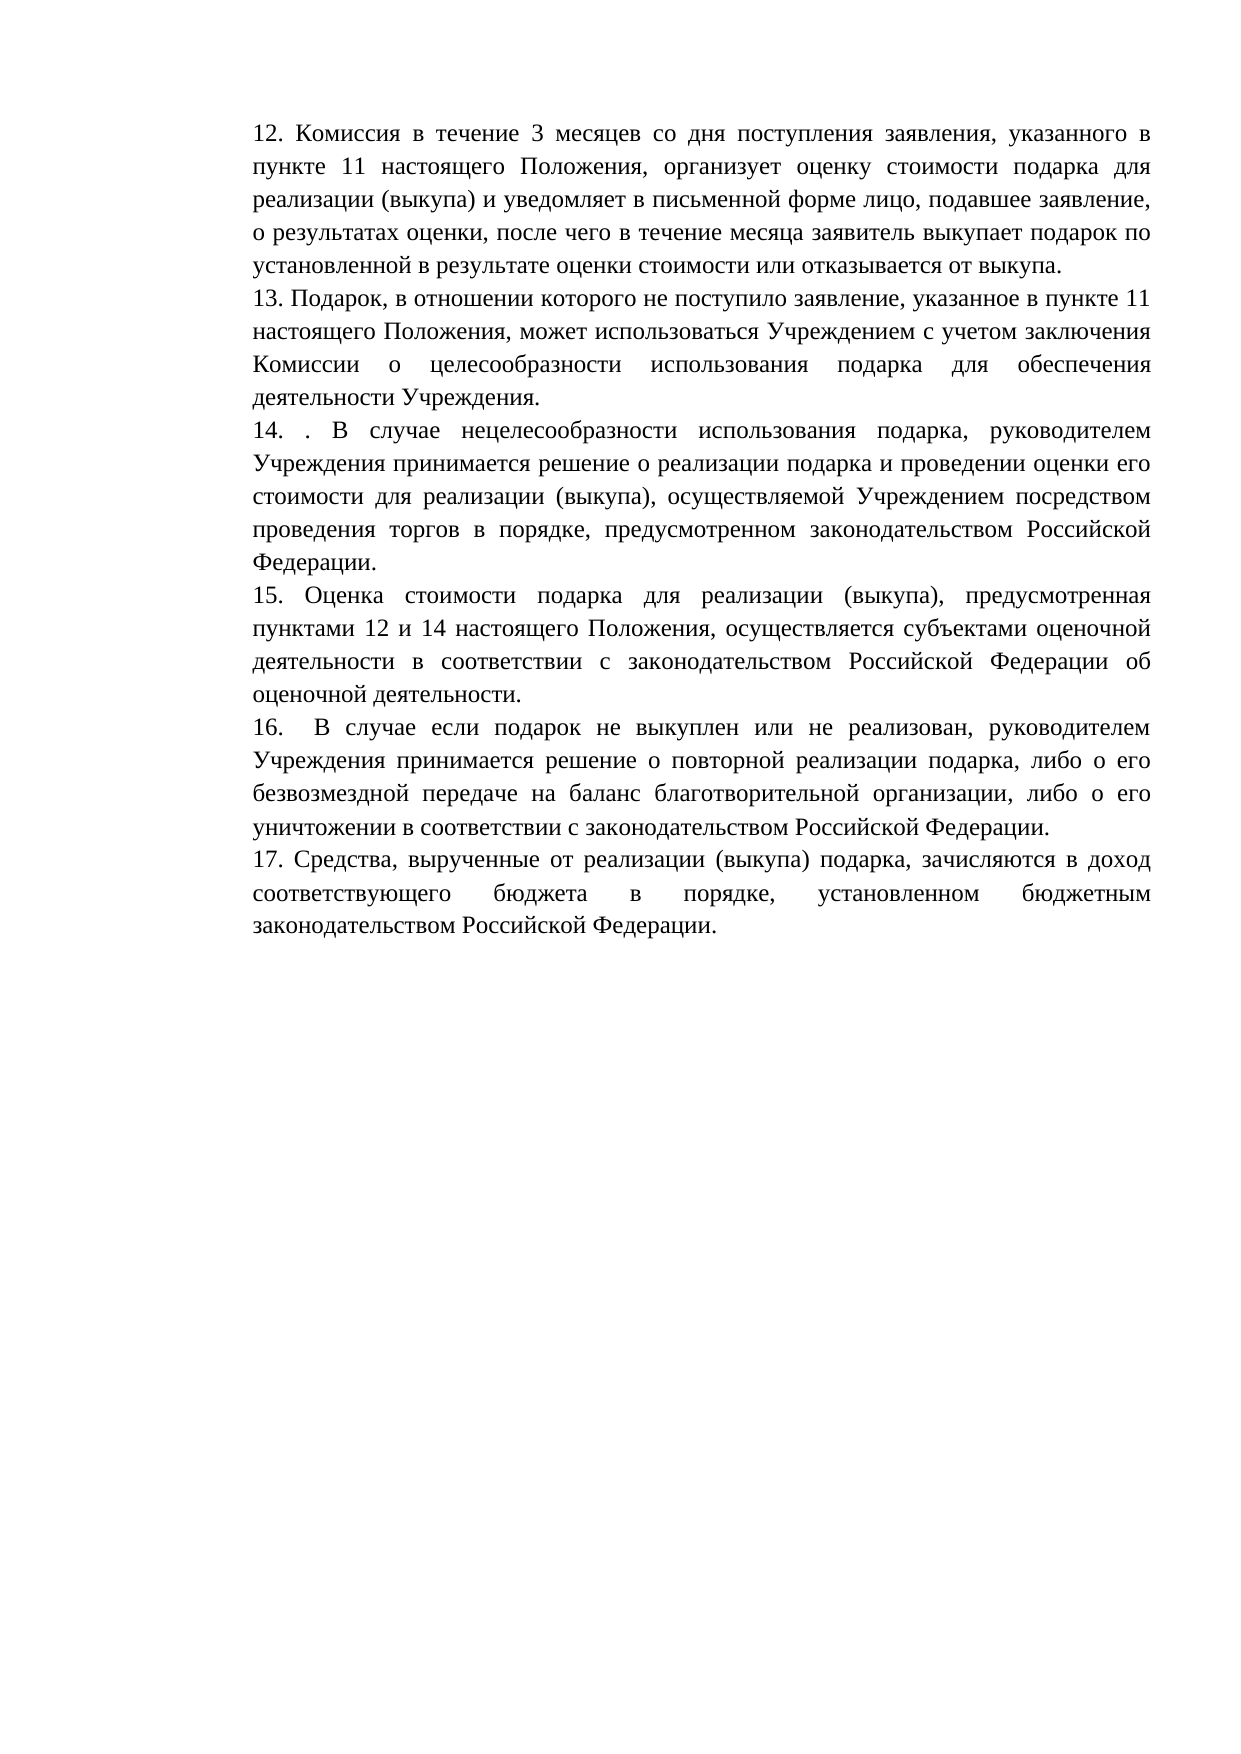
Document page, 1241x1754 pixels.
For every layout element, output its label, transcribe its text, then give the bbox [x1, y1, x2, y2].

list 13. Подарок, в отношении которого не поступило заявление, указанное в пункте 11 настоящего Положения, может использоваться Учреждением с учетом заключения Комиссии о целесообразности использования подарка для обеспечения деятельности Учреждения. [252, 283, 1152, 411]
list 14. . В случае нецелесообразности использования подарка, руководителем Учреждения принимается решение о реализации подарка и проведении оценки его стоимости для реализации (выкупа), осуществляемой Учреждением посредством проведения торгов в порядке, предусмотренном законодательством Российской Федерации. [252, 415, 1152, 576]
list 17. Средства, вырученные от реализации (выкупа) подарка, зачисляются в доход соответствующего бюджета в порядке, установленном бюджетным законодательством Российской Федерации. [252, 844, 1152, 939]
list 15. Оценка стоимости подарка для реализации (выкупа), предусмотренная пунктами 12 и 14 настоящего Положения, осуществляется субъектами оценочной деятельности в соответствии с законодательством Российской Федерации об оценочной деятельности. [252, 580, 1152, 708]
list 12. Комиссия в течение 3 месяцев со дня поступления заявления, указанного в пункте 11 настоящего Положения, организует оценку стоимости подарка для реализации (выкупа) и уведомляет в письменной форме лицо, подавшее заявление, о результатах оценки, после чего в течение месяца заявитель выкупает подарок по установленной в результате оценки стоимости или отказывается от выкупа. [252, 118, 1152, 279]
list 16. В случае если подарок не выкуплен или не реализован, руководителем Учреждения принимается решение о повторной реализации подарка, либо о его безвозмездной передаче на баланс благотворительной организации, либо о его уничтожении в соответствии с законодательством Российской Федерации. [252, 712, 1152, 840]
